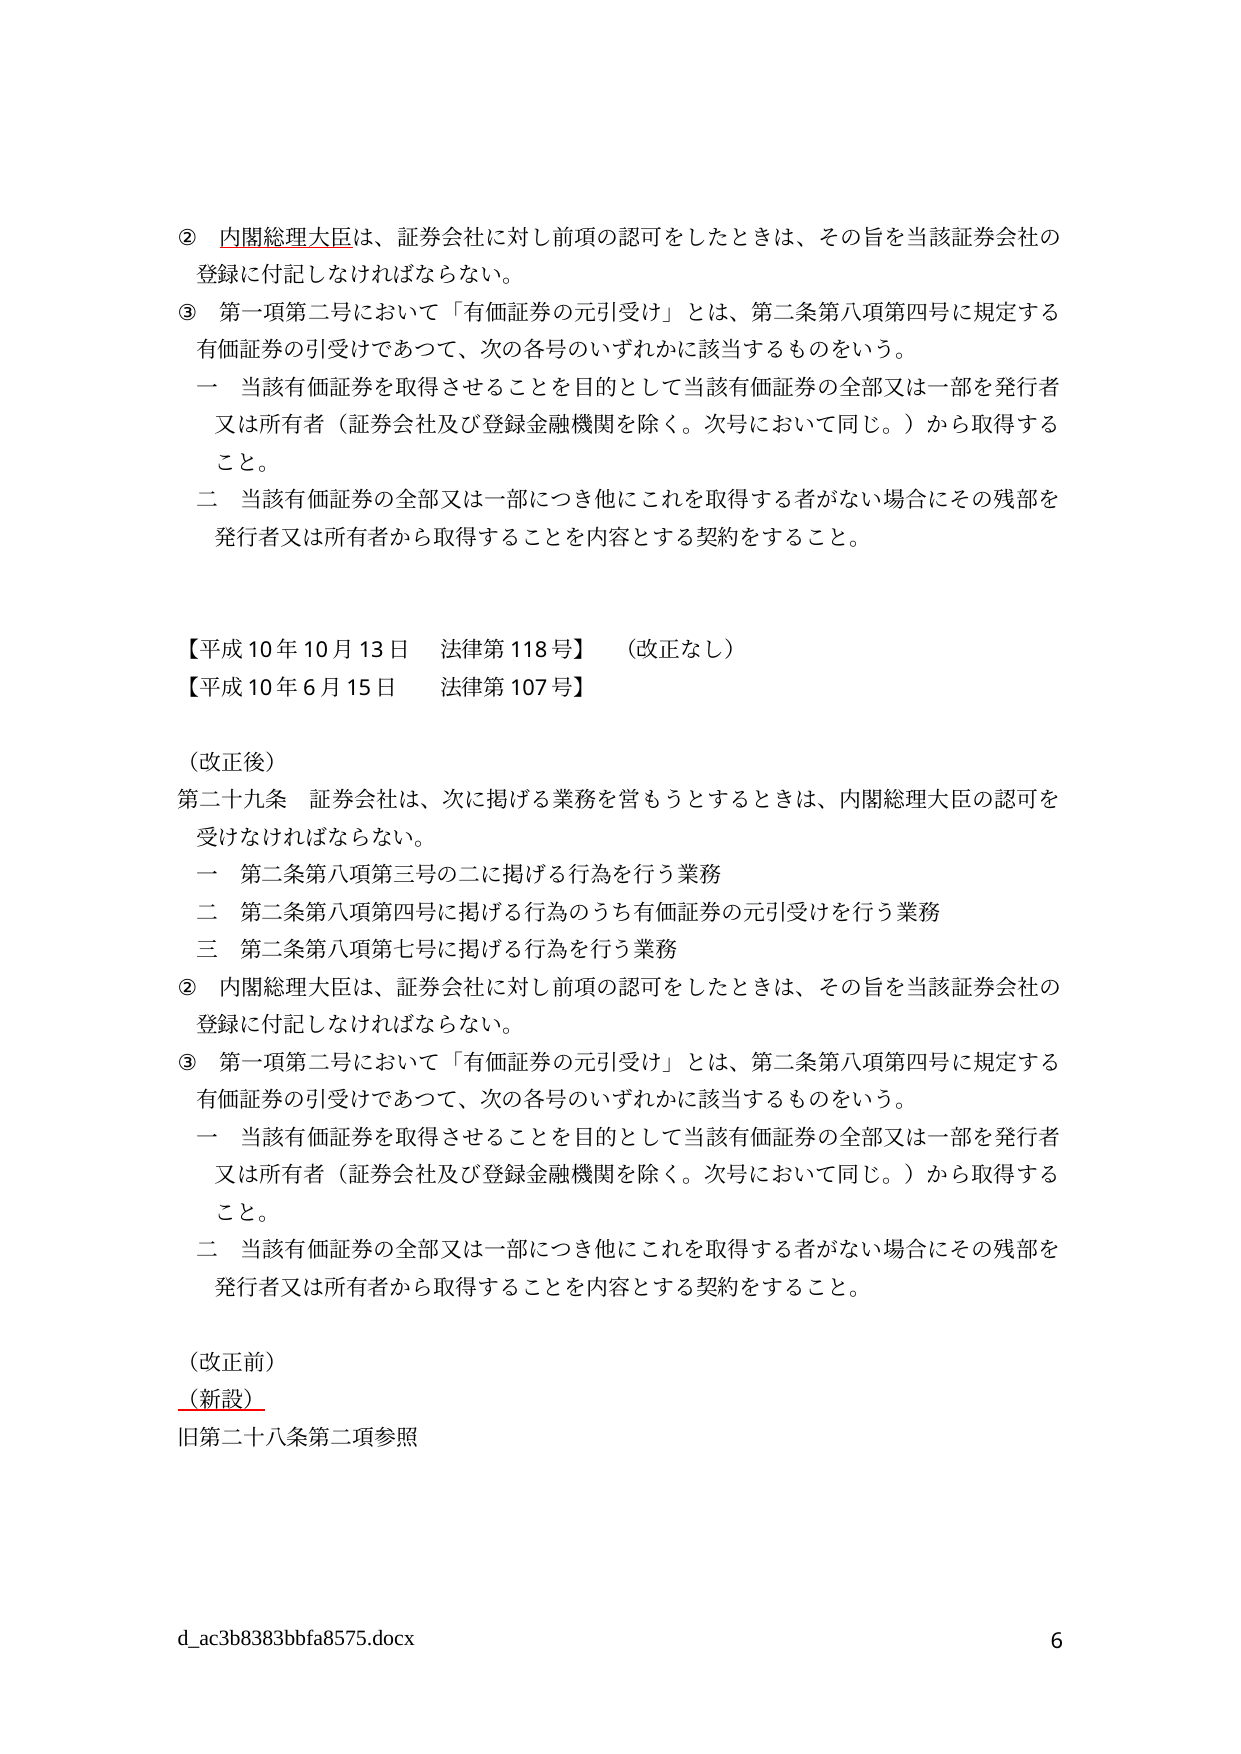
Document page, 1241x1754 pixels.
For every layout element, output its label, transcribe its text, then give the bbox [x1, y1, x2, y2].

text 三 第二条第八項第七号に掲げる行為を行う業務 [196, 929, 1063, 967]
text ③ 第一項第二号において「有価証券の元引受け」とは、第二条第八項第四号に規定する有価証券の引受けであつて、次の各号のいずれかに該当するものをいう。 [177, 1042, 1063, 1117]
text ③ 第一項第二号において「有価証券の元引受け」とは、第二条第八項第四号に規定する有価証券の引受けであつて、次の各号のいずれかに該当するものをいう。 [177, 292, 1063, 367]
text 二 当該有価証券の全部又は一部につき他にこれを取得する者がない場合にその残部を発行者又は所有者から取得することを内容とする契約をすること。 [196, 1229, 1063, 1304]
text （改正後） [177, 742, 1063, 779]
text 旧第二十八条第二項参照 [177, 1417, 1063, 1454]
text 一 第二条第八項第三号の二に掲げる行為を行う業務 [196, 854, 1063, 892]
text 一 当該有価証券を取得させることを目的として当該有価証券の全部又は一部を発行者又は所有者（証券会社及び登録金融機関を除く。次号において同じ。）から取得すること。 [196, 1117, 1063, 1229]
text ② 内閣総理大臣は、証券会社に対し前項の認可をしたときは、その旨を当該証券会社の登録に付記しなければならない。 [177, 217, 1063, 292]
text 【平成10年6月15日 法律第107号】 [177, 667, 1063, 704]
text ② 内閣総理大臣は、証券会社に対し前項の認可をしたときは、その旨を当該証券会社の登録に付記しなければならない。 [177, 967, 1063, 1042]
text 第二十九条 証券会社は、次に掲げる業務を営もうとするときは、内閣総理大臣の認可を受けなければならない。 [177, 779, 1063, 854]
text 二 第二条第八項第四号に掲げる行為のうち有価証券の元引受けを行う業務 [196, 892, 1063, 929]
text 【平成10年10月13日 法律第118号】 （改正なし） [177, 629, 1063, 667]
text 一 当該有価証券を取得させることを目的として当該有価証券の全部又は一部を発行者又は所有者（証券会社及び登録金融機関を除く。次号において同じ。）から取得すること。 [196, 367, 1063, 479]
text 二 当該有価証券の全部又は一部につき他にこれを取得する者がない場合にその残部を発行者又は所有者から取得することを内容とする契約をすること。 [196, 479, 1063, 554]
text （新設） [177, 1379, 1063, 1417]
text （改正前） [177, 1342, 1063, 1379]
